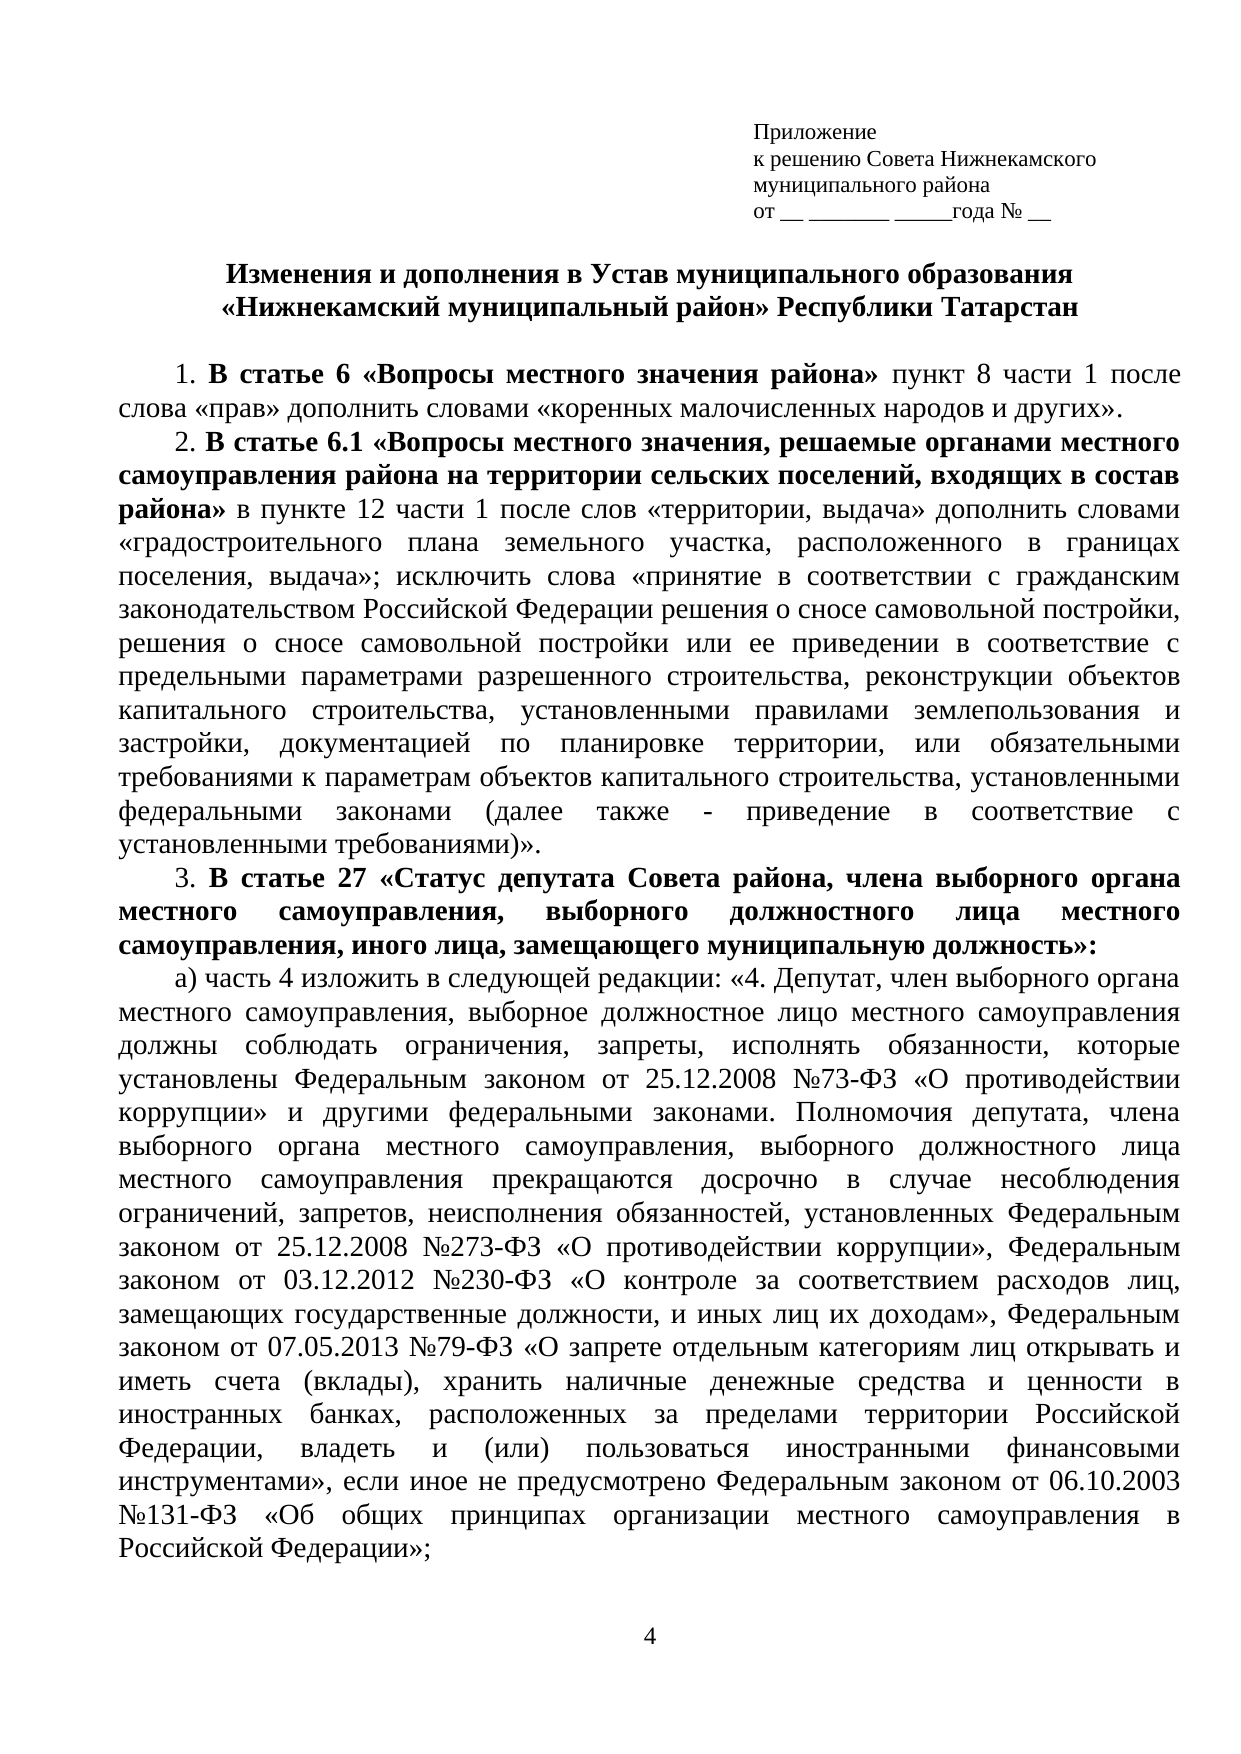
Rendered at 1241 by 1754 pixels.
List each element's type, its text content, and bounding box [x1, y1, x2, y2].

text к решению Совета Нижнекамского [118, 144, 1181, 171]
text 3. В статье 27 «Статус депутата Совета района, члена выборного органа местного самоуправления, выборного должностного лица местного самоуправления, иного лица, замещающего муниципальную должность»: [118, 860, 1181, 960]
text 1. В статье 6 «Вопросы местного значения района» пункт 8 части 1 после слова «прав» дополнить словами «коренных малочисленных народов и других». [118, 357, 1181, 424]
text от __ _______ _____года № __ [118, 197, 1181, 224]
text Приложение [118, 118, 1181, 144]
text «Нижнекамский муниципальный район» Республики Татарстан [118, 289, 1181, 323]
text а) часть 4 изложить в следующей редакции: «4. Депутат, член выборного органа местного самоуправления, выборное должностное лицо местного самоуправления должны соблюдать ограничения, запреты, исполнять обязанности, которые установлены Федеральным законом от 25.12.2008 №73-ФЗ «О противодействии коррупции» и другими федеральными законами. Полномочия депутата, члена выборного органа местного самоуправления, выборного должностного лица местного самоуправления прекращаются досрочно в случае несоблюдения ограничений, запретов, неисполнения обязанностей, установленных Федеральным законом от 25.12.2008 №273-ФЗ «О противодействии коррупции», Федеральным законом от 03.12.2012 №230-ФЗ «О контроле за соответствием расходов лиц, замещающих государственные должности, и иных лиц их доходам», Федеральным законом от 07.05.2013 №79-ФЗ «О запрете отдельным категориям лиц открывать и иметь счета (вклады), хранить наличные денежные средства и ценности в иностранных банках, расположенных за пределами территории Российской Федерации, владеть и (или) пользоваться иностранными финансовыми инструментами», если иное не предусмотрено Федеральным законом от 06.10.2003 №131-ФЗ «Об общих принципах организации местного самоуправления в Российской Федерации»; [118, 960, 1181, 1564]
text муниципального района [118, 171, 1181, 197]
text Изменения и дополнения в Устав муниципального образования [118, 256, 1181, 289]
text 2. В статье 6.1 «Вопросы местного значения, решаемые органами местного самоуправления района на территории сельских поселений, входящих в состав района» в пункте 12 части 1 после слов «территории, выдача» дополнить словами «градостроительного плана земельного участка, расположенного в границах поселения, выдача»; исключить слова «принятие в соответствии с гражданским законодательством Российской Федерации решения о сносе самовольной постройки, решения о сносе самовольной постройки или ее приведении в соответствие с предельными параметрами разрешенного строительства, реконструкции объектов капитального строительства, установленными правилами землепользования и застройки, документацией по планировке территории, или обязательными требованиями к параметрам объектов капитального строительства, установленными федеральными законами (далее также - приведение в соответствие с установленными требованиями)». [118, 424, 1181, 860]
